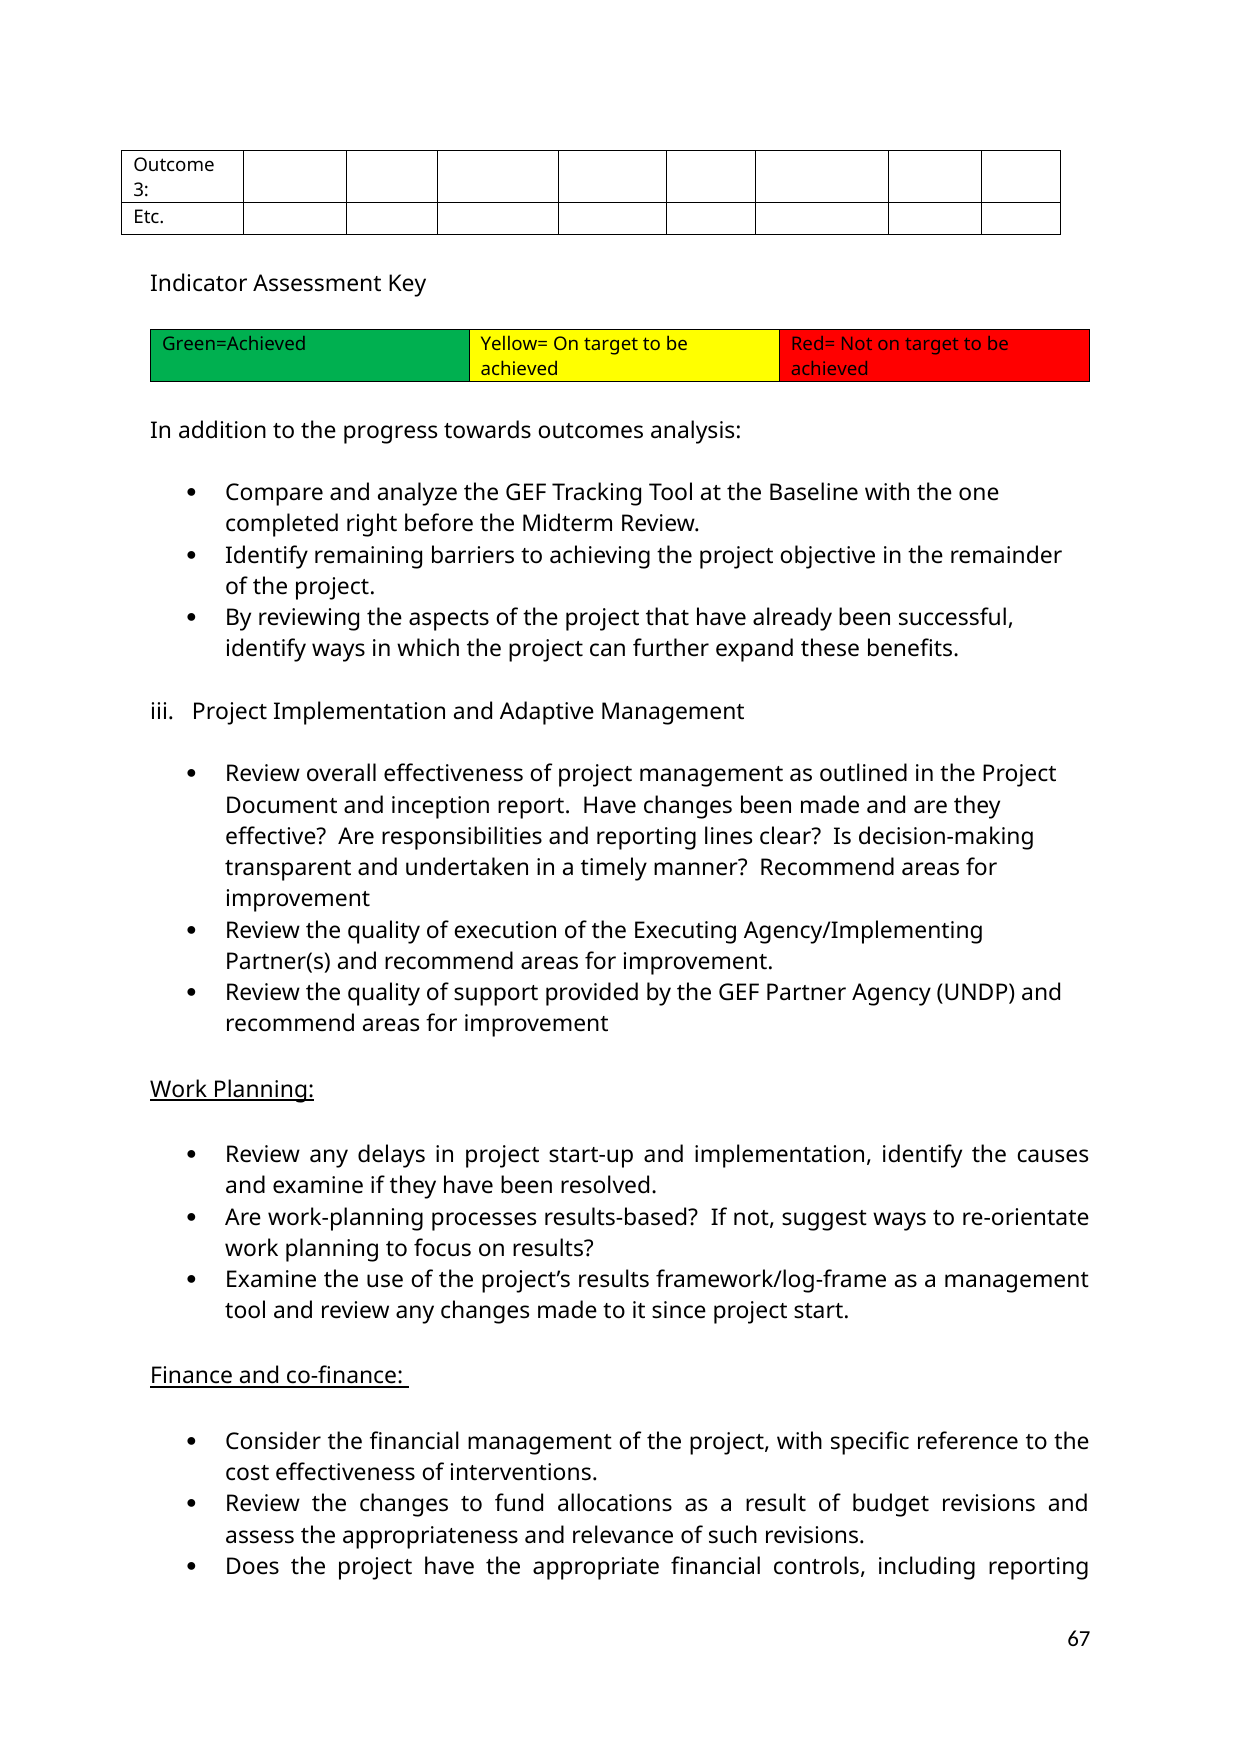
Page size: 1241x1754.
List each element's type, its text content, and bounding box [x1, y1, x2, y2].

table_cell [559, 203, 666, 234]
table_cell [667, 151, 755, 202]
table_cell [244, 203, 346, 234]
list Examine the use of the project’s results framework/log-frame as a management tool and review any changes made to it since project start. [187, 1263, 1090, 1325]
text Indicator Assessment Key [150, 267, 1090, 298]
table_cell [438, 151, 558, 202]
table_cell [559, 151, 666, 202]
list Compare and analyze the GEF Tracking Tool at the Baseline with the one completed right before the Midterm Review. [187, 476, 1090, 538]
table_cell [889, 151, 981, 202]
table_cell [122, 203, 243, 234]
list Review any delays in project start-up and implementation, identify the causes and examine if they have been resolved. [187, 1138, 1090, 1200]
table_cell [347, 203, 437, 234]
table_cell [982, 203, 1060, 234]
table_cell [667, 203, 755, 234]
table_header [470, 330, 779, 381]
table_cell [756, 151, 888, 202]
list Review the changes to fund allocations as a result of budget revisions and assess the appropriateness and relevance of such revisions. [187, 1487, 1090, 1550]
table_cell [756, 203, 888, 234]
list Identify remaining barriers to achieving the project objective in the remainder of the project. [187, 538, 1090, 601]
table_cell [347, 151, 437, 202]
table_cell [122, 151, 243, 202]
text iii. Project Implementation and Adaptive Management [150, 695, 1090, 726]
text Finance and co-finance: [150, 1359, 1090, 1391]
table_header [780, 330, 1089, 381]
list Review overall effectiveness of project management as outlined in the Project Document and inception report. Have changes been made and are they effective? Are responsibilities and reporting lines clear? Is decision-making transparent and undertaken in a timely manner? Recommend areas for improvement [187, 757, 1090, 913]
list By reviewing the aspects of the project that have already been successful, identify ways in which the project can further expand these benefits. [187, 601, 1090, 663]
text Work Planning: [150, 1073, 1090, 1104]
list Are work-planning processes results-based? If not, suggest ways to re-orientate work planning to focus on results? [187, 1200, 1090, 1263]
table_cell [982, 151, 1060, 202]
text In addition to the progress towards outcomes analysis: [150, 413, 1090, 445]
list Review the quality of support provided by the GEF Partner Agency (UNDP) and recommend areas for improvement [187, 976, 1090, 1038]
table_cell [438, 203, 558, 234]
list Review the quality of execution of the Executing Agency/Implementing Partner(s) and recommend areas for improvement. [187, 913, 1090, 976]
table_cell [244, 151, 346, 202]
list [187, 1550, 1090, 1581]
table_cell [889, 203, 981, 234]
list Consider the financial management of the project, with specific reference to the cost effectiveness of interventions. [187, 1425, 1090, 1487]
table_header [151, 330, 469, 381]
